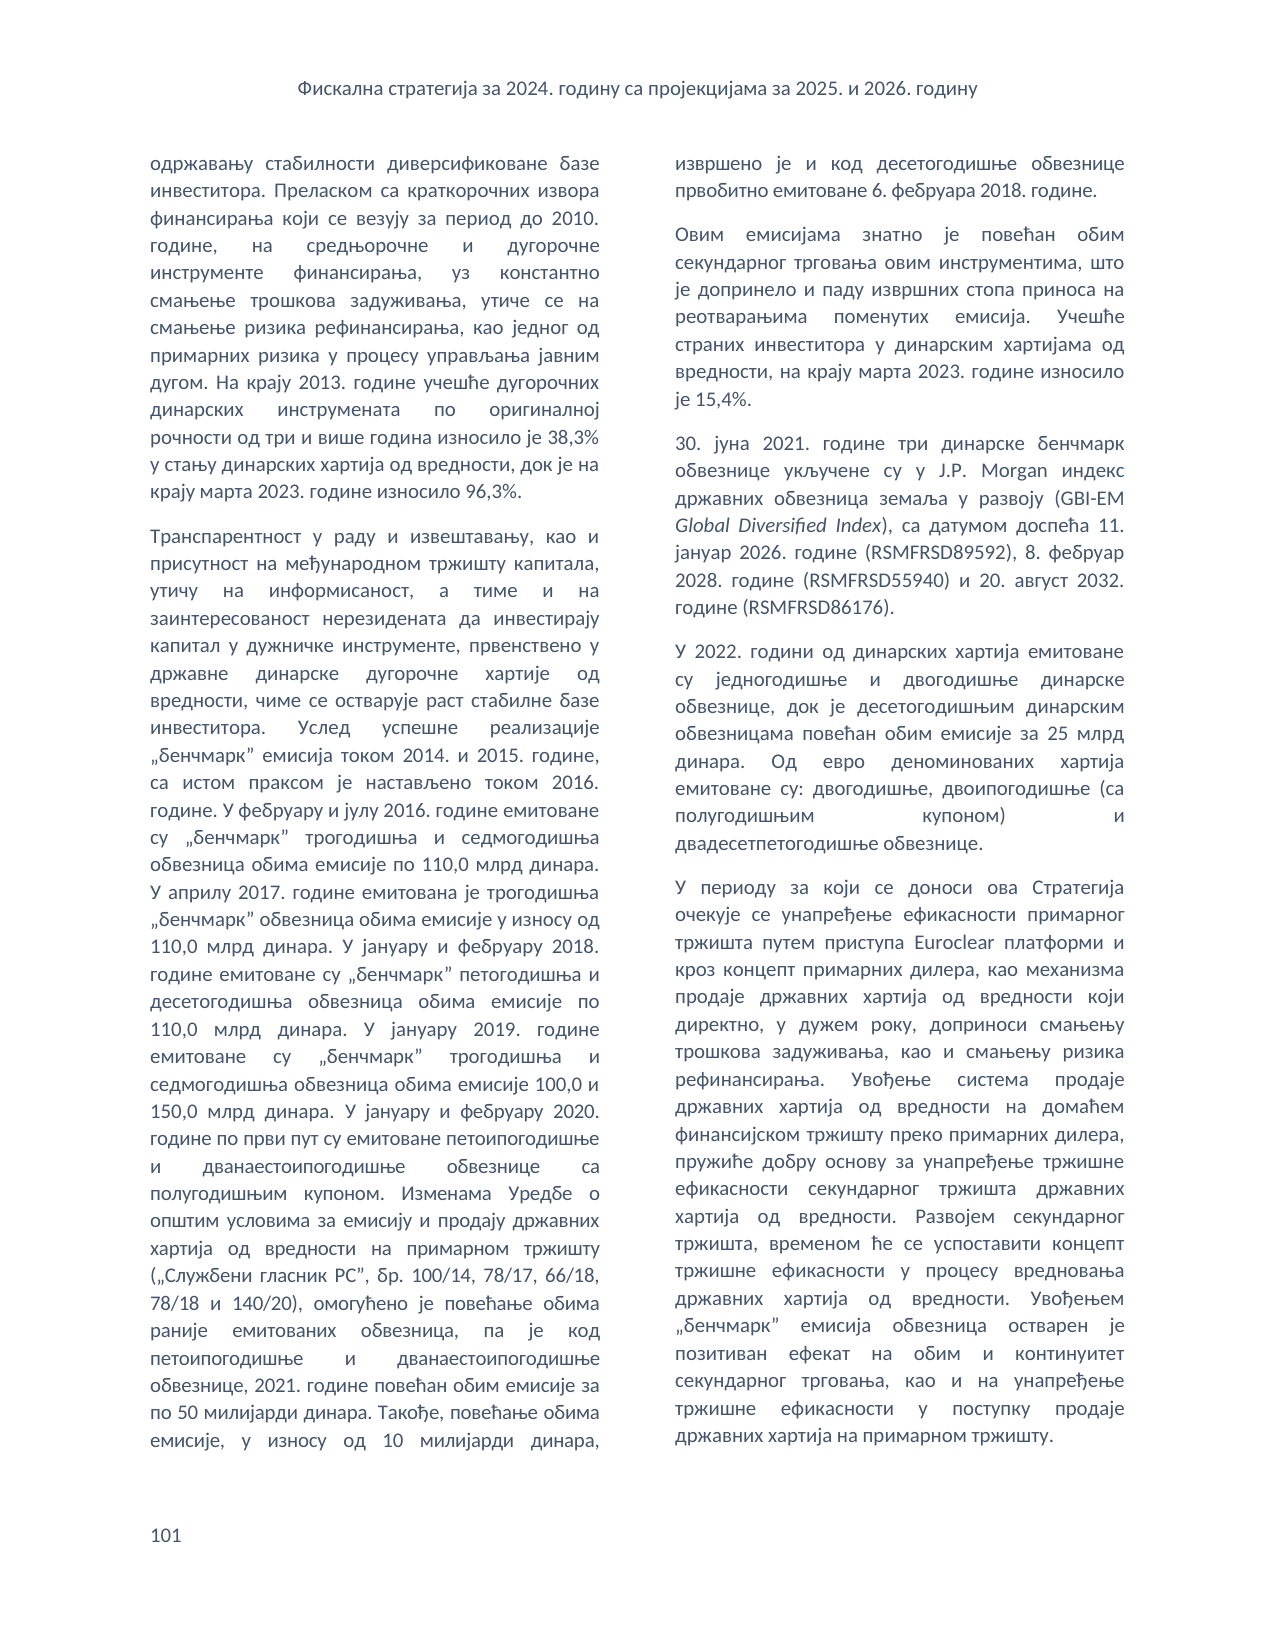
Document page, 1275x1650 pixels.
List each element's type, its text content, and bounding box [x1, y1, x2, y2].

text Транспарентност у раду и извештавању, као и присутност на међународном тржишту капитала, утичу на информисаност, а тиме и на заинтересованост нерезидената да инвестирају капитал у дужничке инструменте, првенствено у државне динарске дугорочне хартије од вредности, чиме се остварује раст стабилне базе инвеститора. Услед успешне реализације „бенчмарк” емисија током 2014. и 2015. године, са истом праксом је настављено током 2016. године. У фебруару и јулу 2016. године емитоване су „бенчмарк” трогодишња и седмогодишња обвезница обима емисије по 110,0 млрд динара. У априлу 2017. године емитована је трогодишња „бенчмарк” обвезница обима емисије у износу од 110,0 млрд динара. У јануару и фебруару 2018. године емитоване су „бенчмарк” петогодишња и десетогодишња обвезница обима емисије по 110,0 млрд динара. У јануару 2019. године емитоване су „бенчмарк” трогодишња и седмогодишња обвезница обима емисије 100,0 и 150,0 млрд динара. У јануару и фебруару 2020. године по први пут су емитоване петоипогодишње и дванаестоипогодишње обвезнице са полугодишњим купоном. Изменама Уредбе о општим условима за емисију и продају државних хартија од вредности на примарном тржишту („Службени гласник РС”, бр. 100/14, 78/17, 66/18, 78/18 и 140/20), омогућено је повећање обима раније емитованих обвезница, па је код петоипогодишње и дванаестоипогодишње обвезнице, 2021. године повећан обим емисије за по 50 милијарди динара. Такође, повећање обима емисије, у износу од 10 милијарди динара, извршено је и код десетогодишње обвезнице првобитно емитоване 6. фебруара 2018. године. [150, 523, 600, 1452]
text У 2022. години од динарских хартија емитоване су једногодишње и двогодишње динарске обвезнице, док је десетогодишњим динарским обвезницама повећан обим емисије за 25 млрд динара. Од евро деноминованих хартија емитоване су: двогодишње, двоипогодишње (са полугодишњим купонoм) и двадесетпетогодишње обвезнице. [675, 638, 1125, 856]
text У периоду за који се доноси ова Стратегија очекује се унапређење ефикасности примарног тржишта путем приступа Euroclear платформи и кроз концепт примарних дилера, као механизма продаје државних хартија од вредности који директно, у дужем року, доприноси смањењу трошкова задуживања, као и смањењу ризика рефинансирања. Увођење система продаје државних хартија од вредности на домаћем финансијском тржишту преко примарних дилера, пружиће добру основу за унапређење тржишне ефикасности секундарног тржишта државних хартија од вредности. Развојем секундарног тржишта, временом ће се успоставити концепт тржишне ефикасности у процесу вредновања државних хартија од вредности. Увођењем „бенчмарк” емисија обвезница остварен је позитиван ефекат на обим и континуитет секундарног трговања, као и на унапређење тржишне ефикасности у поступку продаје државних хартија на примарном тржишту. [675, 874, 1125, 1447]
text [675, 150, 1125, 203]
text 30. јуна 2021. године три динарске бенчмарк обвезнице укључене су у J.P. Morgan индекс државних обвезница земаља у развоју (GBI-EM Global Diversified Index), са датумом доспећа 11. јануар 2026. године (RSMFRSD89592), 8. фебруар 2028. године (RSMFRSD55940) и 20. август 2032. године (RSMFRSD86176). [675, 430, 1125, 620]
text Овим емисијама знатно је повећан обим секундарног трговања овим инструментима, што је допринело и паду извршних стопа приноса на реотварањима поменутих емисија. Учешће страних инвеститора у динарским хартијама од вредности, на крају марта 2023. године износило је 15,4%. [675, 221, 1125, 411]
